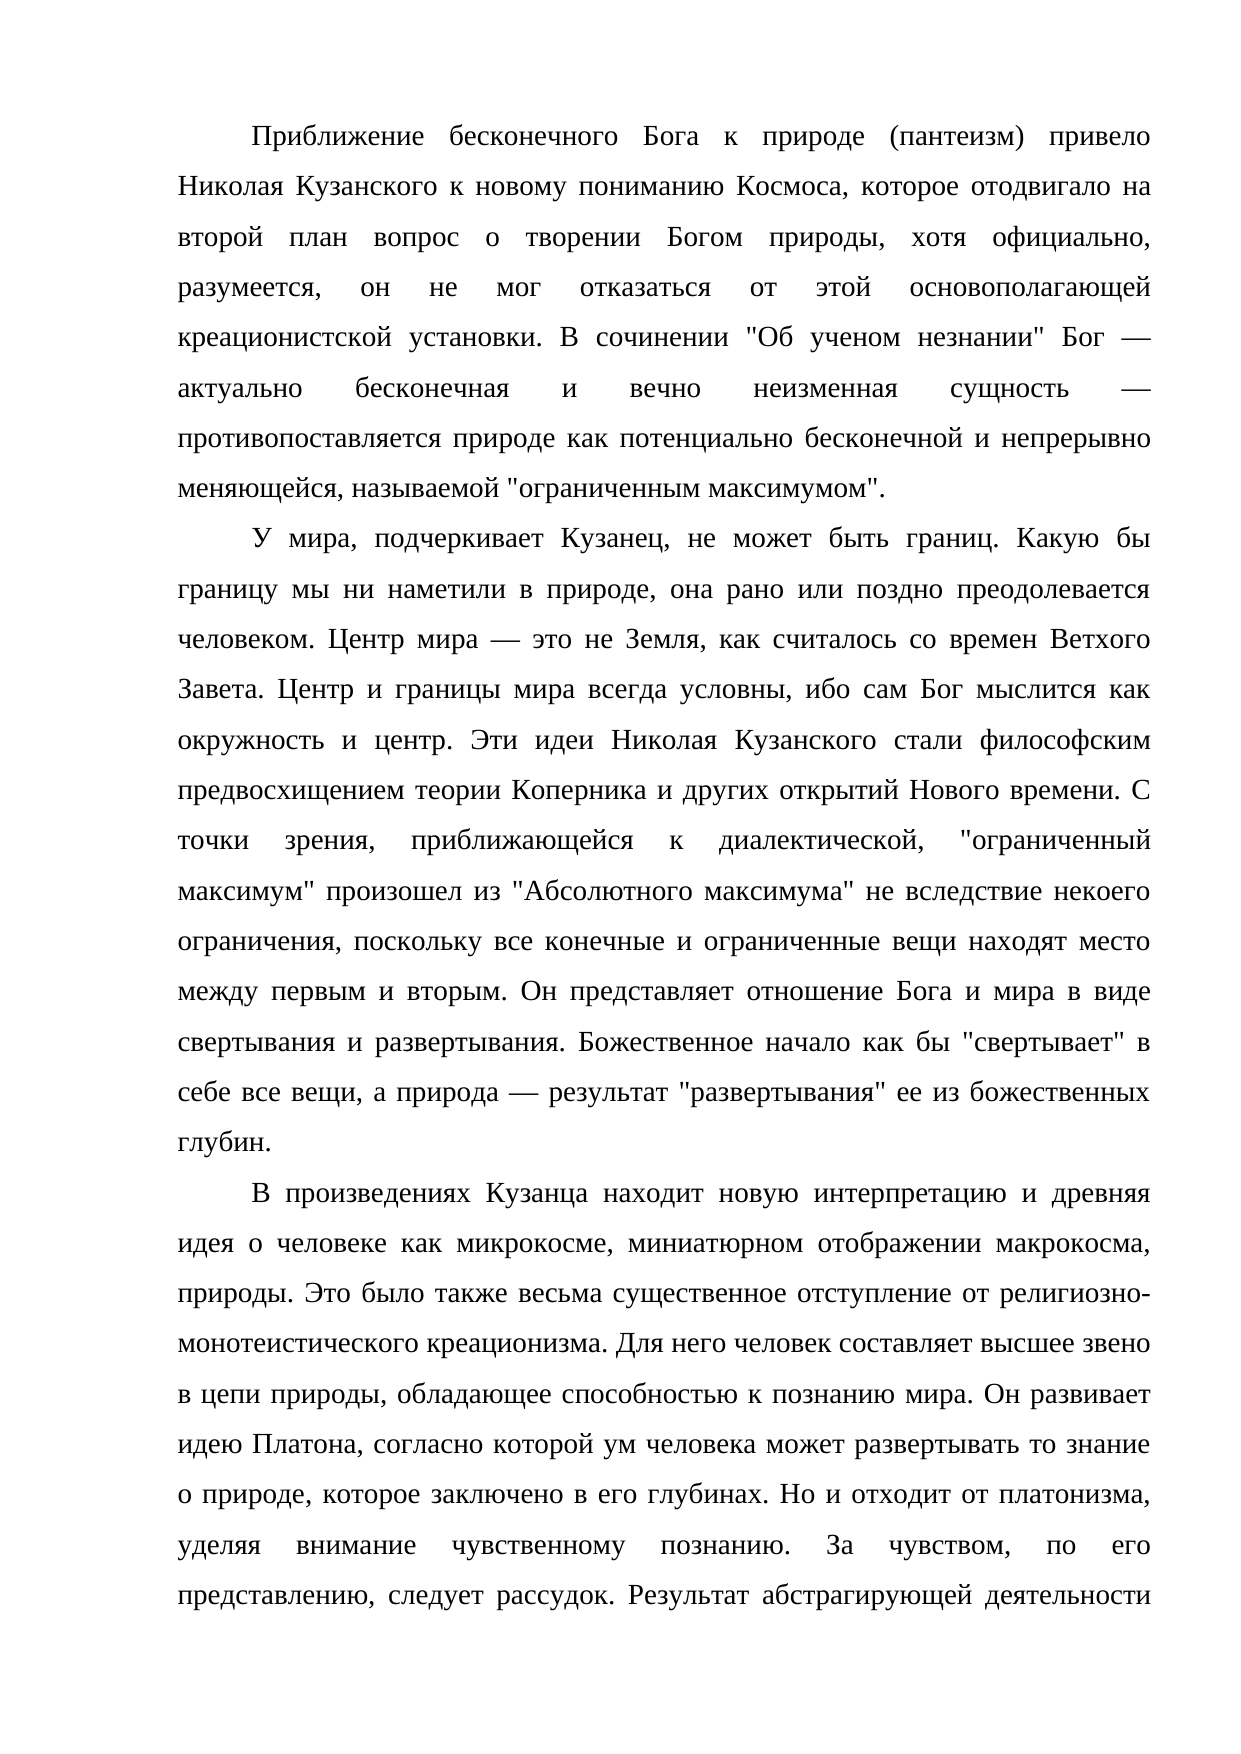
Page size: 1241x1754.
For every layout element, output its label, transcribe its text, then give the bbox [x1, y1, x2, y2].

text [177, 1175, 1152, 1611]
text Приближение бесконечного Бога к природе (пантеизм) привело Николая Кузанского к новому пониманию Космоса, которое отодвигало на второй план вопрос о творении Богом природы, хотя официально, разумеется, он не мог отказаться от этой основополагающей креационистской установки. В сочинении "Об ученом незнании" Бог — актуально бесконечная и вечно неизменная сущность — противопоставляется природе как потенциально бесконечной и непрерывно меняющейся, называемой "ограниченным максимумом". [177, 118, 1152, 504]
text У мира, подчеркивает Кузанец, не может быть границ. Какую бы границу мы ни наметили в природе, она рано или поздно преодолевается человеком. Центр мира — это не Земля, как считалось со времен Ветхого Завета. Центр и границы мира всегда условны, ибо сам Бог мыслится как окружность и центр. Эти идеи Николая Кузанского стали философским предвосхищением теории Коперника и других открытий Нового времени. С точки зрения, приближающейся к диалектической, "ограниченный максимум" произошел из "Абсолютного максимума" не вследствие некоего ограничения, поскольку все конечные и ограниченные вещи находят место между первым и вторым. Он представляет отношение Бога и мира в виде свертывания и развертывания. Божественное начало как бы "свертывает" в себе все вещи, а природа — результат "развертывания" ее из божественных глубин. [177, 521, 1152, 1158]
